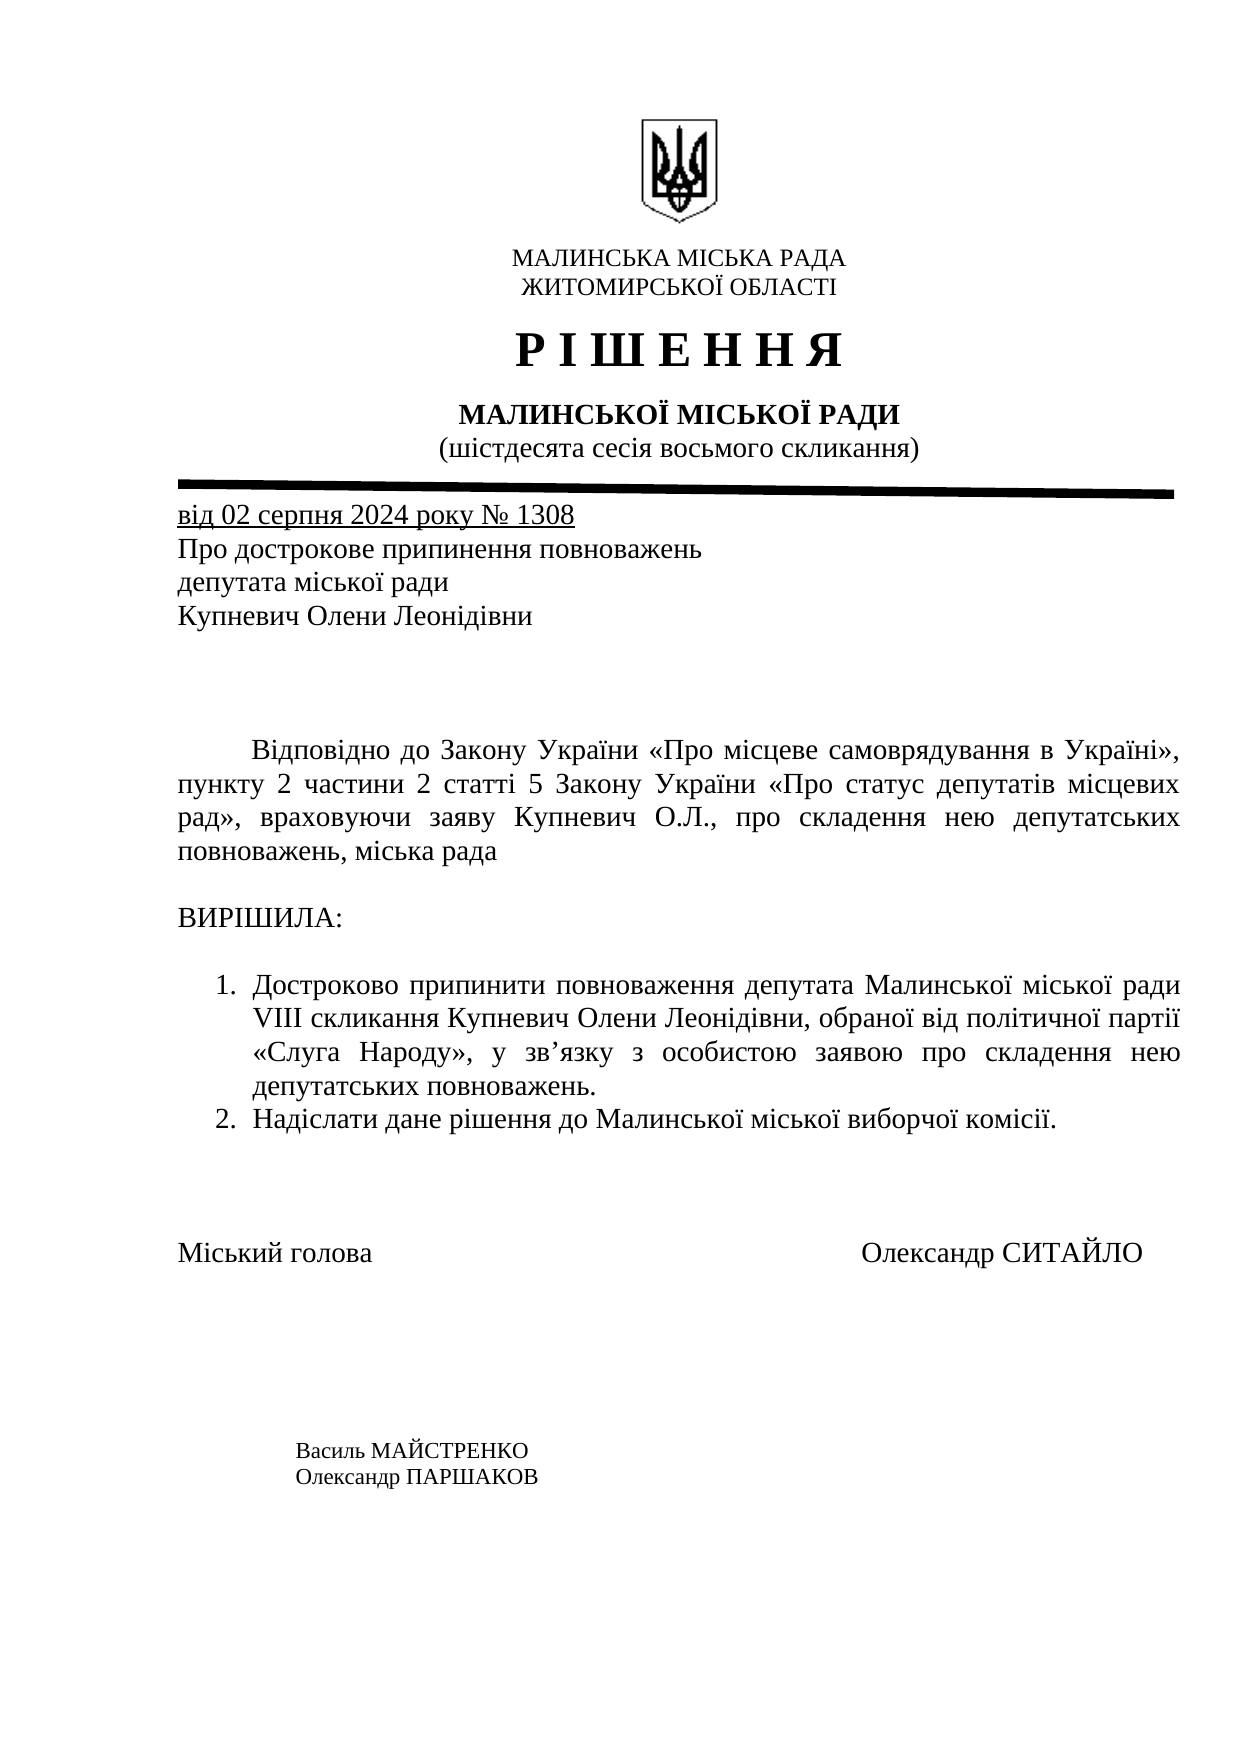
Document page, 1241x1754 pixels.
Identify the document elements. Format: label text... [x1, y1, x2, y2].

text Про дострокове припинення повноважень [177, 531, 1181, 564]
text Олександр ПАРШАКОВ [295, 1463, 1181, 1489]
text депутата міської ради [177, 564, 1181, 598]
text Василь МАЙСТРЕНКО [295, 1437, 1181, 1463]
text Купневич Олени Леонідівни [177, 598, 1181, 632]
text малинської МІСЬКОЇ ради [177, 397, 1181, 430]
list Достроково припинити повноваження депутата Малинської міської ради VIIІ скликання Купневич Олени Леонідівни, обраної від політичної партії «Слуга Народу», у зв’язку з особистою заявою про складення нею депутатських повноважень. [215, 967, 1181, 1101]
text Міський голова Олександр СИТАЙЛО [177, 1235, 1181, 1269]
text від 02 серпня 2024 року № 1308 [177, 497, 1181, 531]
text Відповідно до Закону України «Про місцеве самоврядування в Україні», пункту 2 частини 2 статті 5 Закону України «Про статус депутатів місцевих рад», враховуючи заяву Купневич О.Л., про складення нею депутатських повноважень, міська рада [177, 732, 1181, 866]
text ЖИТОМИРСЬКОЇ ОБЛАСТІ [177, 272, 1181, 301]
text Р І Ш Е Н Н я [177, 320, 1181, 378]
picture [635, 118, 723, 225]
list Надіслати дане рішення до Малинської міської виборчої комісії. [215, 1101, 1181, 1135]
text МАЛИНСЬКА МІСЬКА РАДА [177, 243, 1181, 272]
text ВИРІШИЛА: [177, 900, 1181, 933]
text (шістдесята сесія восьмого скликання) [177, 430, 1181, 464]
